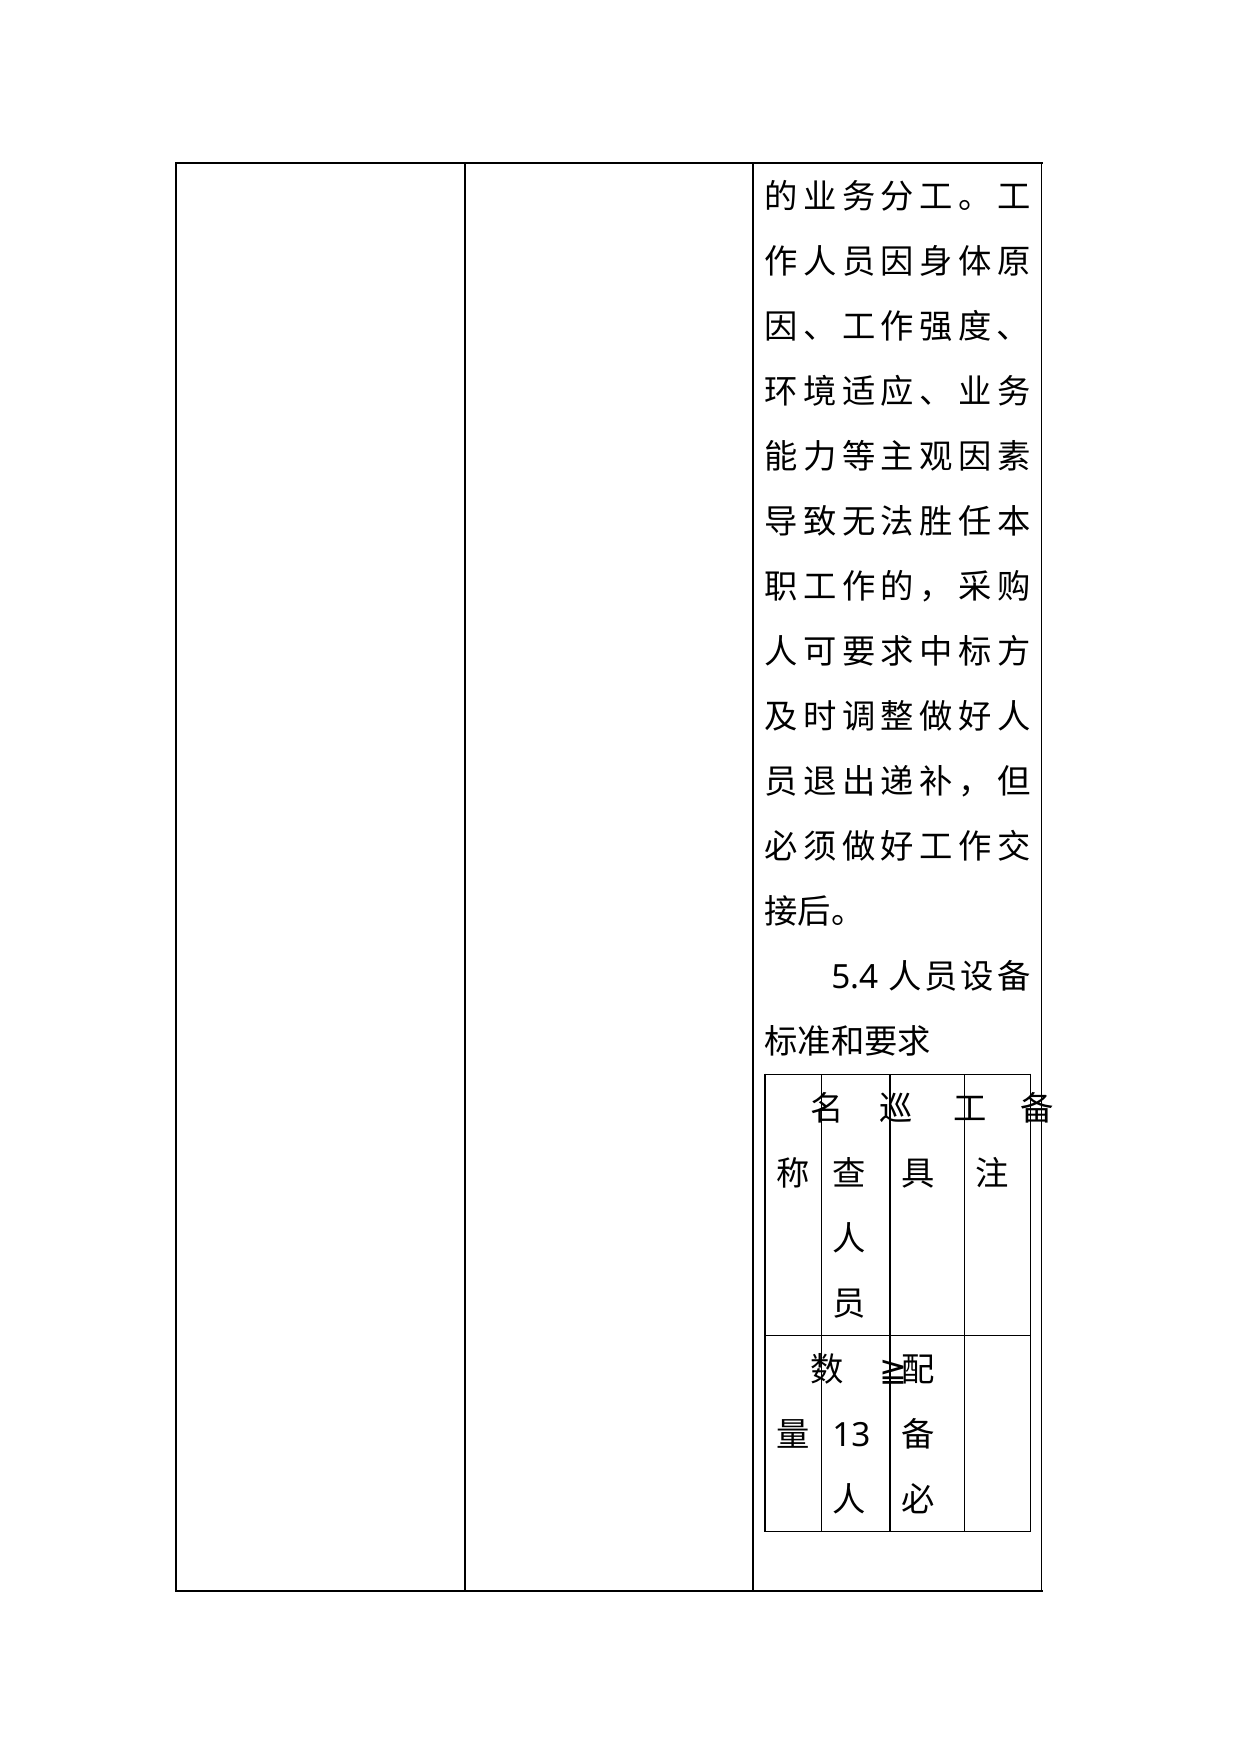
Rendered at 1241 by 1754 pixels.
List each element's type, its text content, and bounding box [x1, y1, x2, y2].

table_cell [754, 164, 1041, 1590]
table_cell 1 [177, 164, 464, 1590]
table_cell [466, 164, 752, 1590]
